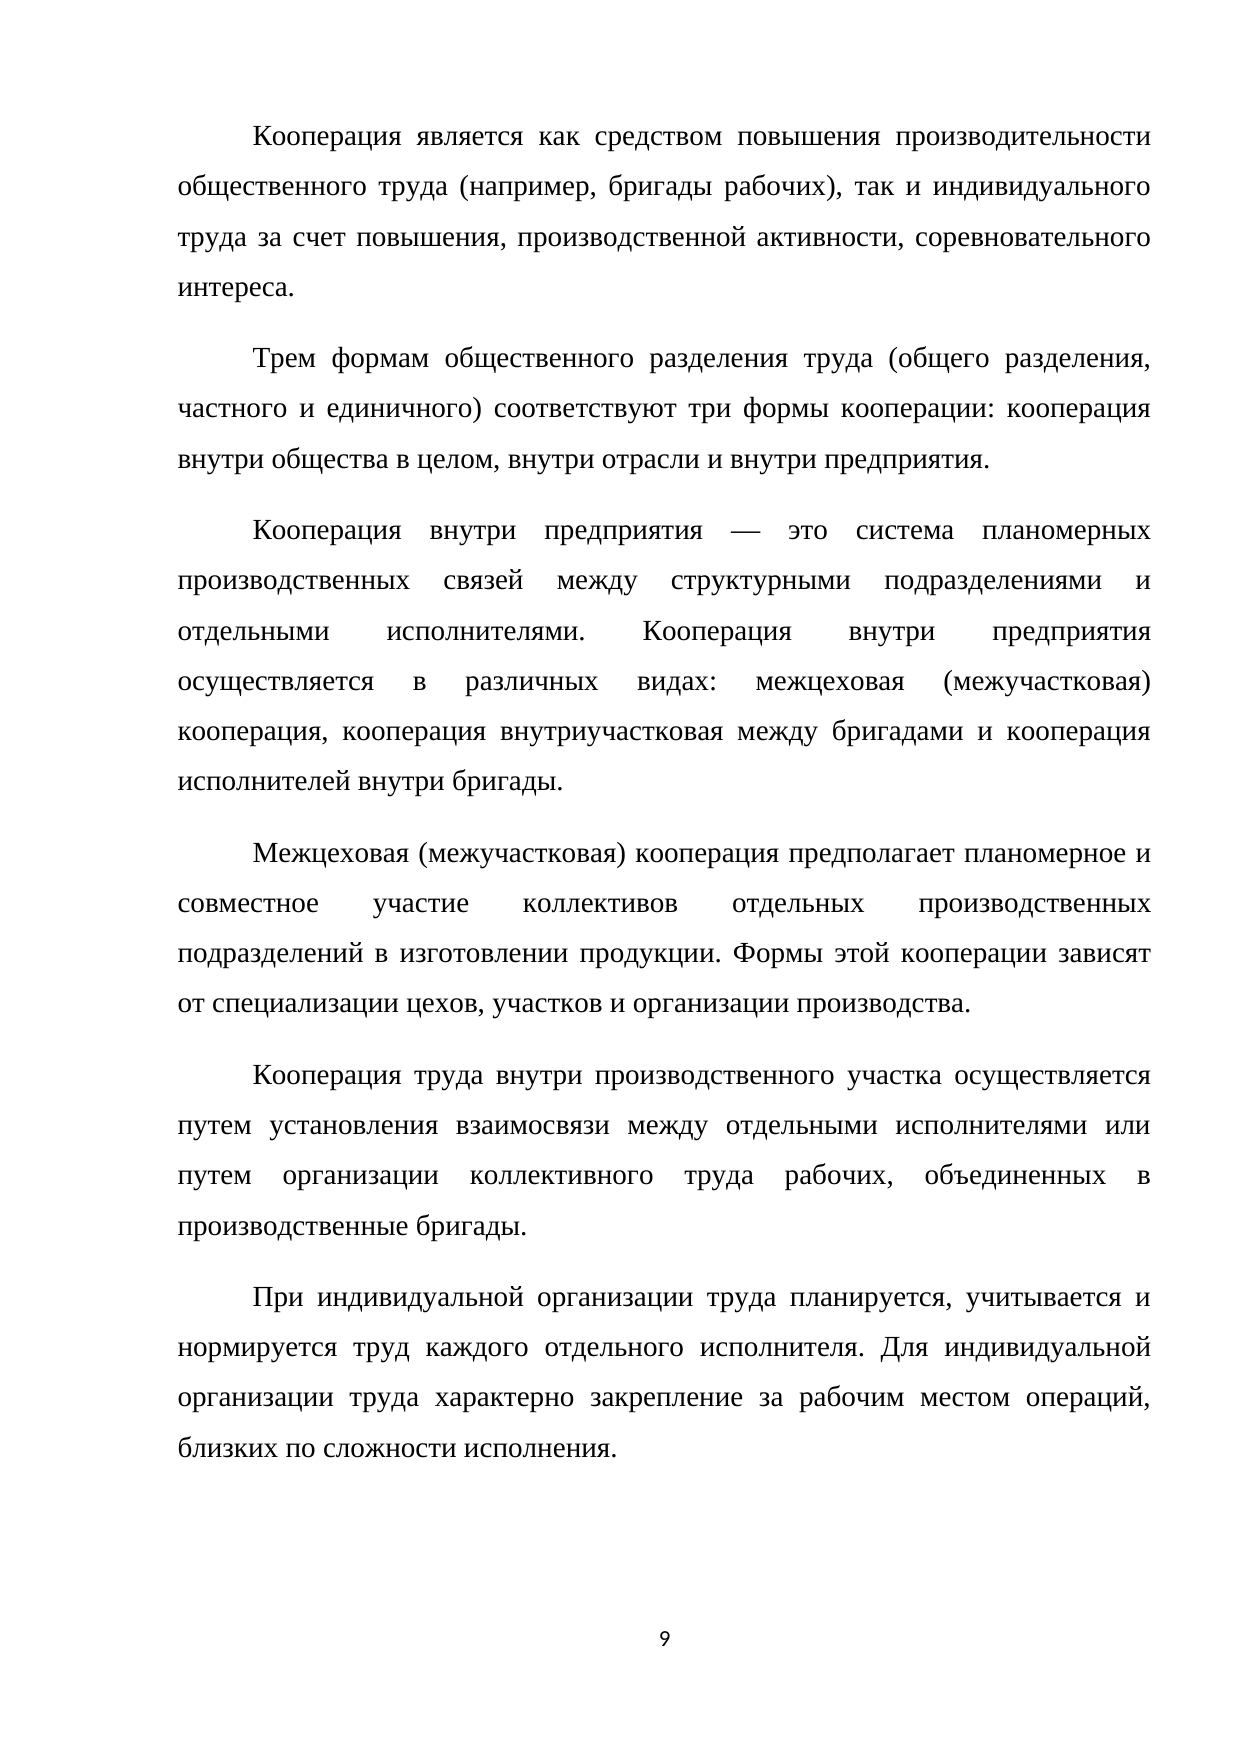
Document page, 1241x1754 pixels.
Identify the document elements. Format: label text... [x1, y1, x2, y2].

text Кооперация труда внутри производственного участка осуществляется путем установления взаимосвязи между отдельными исполнителями или путем организации коллективного труда рабочих, объединенных в производственные бригады. [177, 1057, 1152, 1241]
text Трем формам общественного разделения труда (общего разделения, частного и единичного) соответствуют три формы кооперации: кооперация внутри общества в целом, внутри отрасли и внутри предприятия. [177, 340, 1152, 474]
text Межцеховая (межучастковая) кооперация предполагает планомерное и совместное участие коллективов отдельных производственных подразделений в изготовлении продукции. Формы этой кооперации зависят от специализации цехов, участков и организации производства. [177, 835, 1152, 1019]
text Кооперация является как средством повышения производительности общественного труда (например, бригады рабочих), так и индивидуального труда за счет повышения, производственной активности, соревновательного интереса. [177, 118, 1152, 303]
text При индивидуальной организации труда планируется, учитывается и нормируется труд каждого отдельного исполнителя. Для индивидуальной организации труда характерно закрепление за рабочим местом операций, близких по сложности исполнения. [177, 1279, 1152, 1463]
text Кооперация внутри предприятия — это система планомерных производственных связей между структурными подразделениями и отдельными исполнителями. Кооперация внутри предприятия осуществляется в различных видах: межцеховая (межучастковая) кооперация, кооперация внутриучастковая между бригадами и кооперация исполнителей внутри бригады. [177, 512, 1152, 797]
